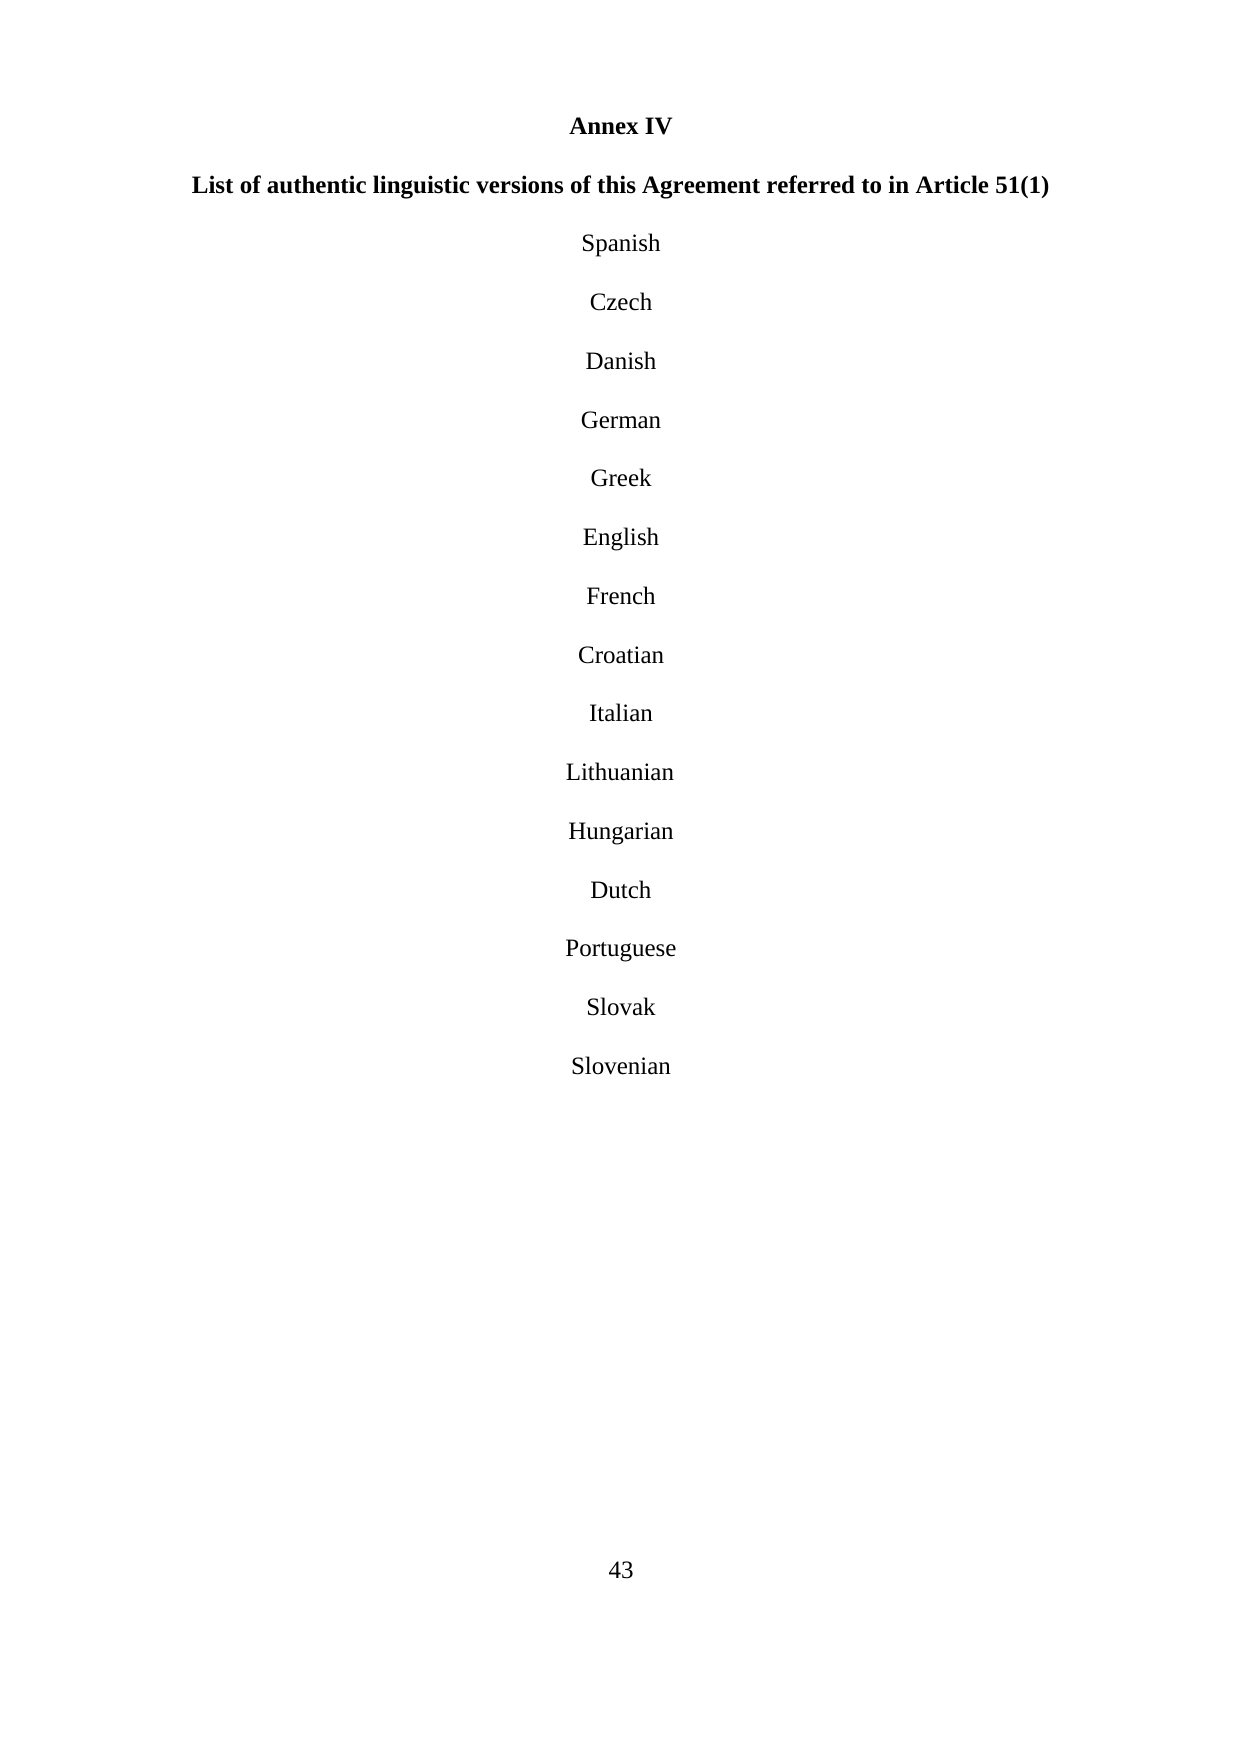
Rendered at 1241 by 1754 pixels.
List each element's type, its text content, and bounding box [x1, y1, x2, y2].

text 43 [150, 1556, 1092, 1584]
text Croatian [150, 640, 1092, 668]
text List of authentic linguistic versions of this Agreement referred to in Article 51(1) [150, 170, 1092, 199]
text Dutch [150, 875, 1092, 903]
text Lithuanian [150, 757, 1089, 786]
text Slovak [150, 992, 1092, 1021]
text German [150, 405, 1092, 433]
text Spanish [150, 228, 1092, 257]
text Portuguese [150, 933, 1092, 962]
text Slovenian [150, 1051, 1092, 1080]
text Danish [150, 346, 1092, 375]
text Italian [150, 698, 1092, 727]
text Greek [150, 463, 1092, 492]
text French [150, 581, 1092, 610]
text Czech [150, 287, 1092, 316]
text English [150, 522, 1092, 551]
text Annex IV [150, 111, 1092, 140]
text Hungarian [150, 816, 1092, 845]
